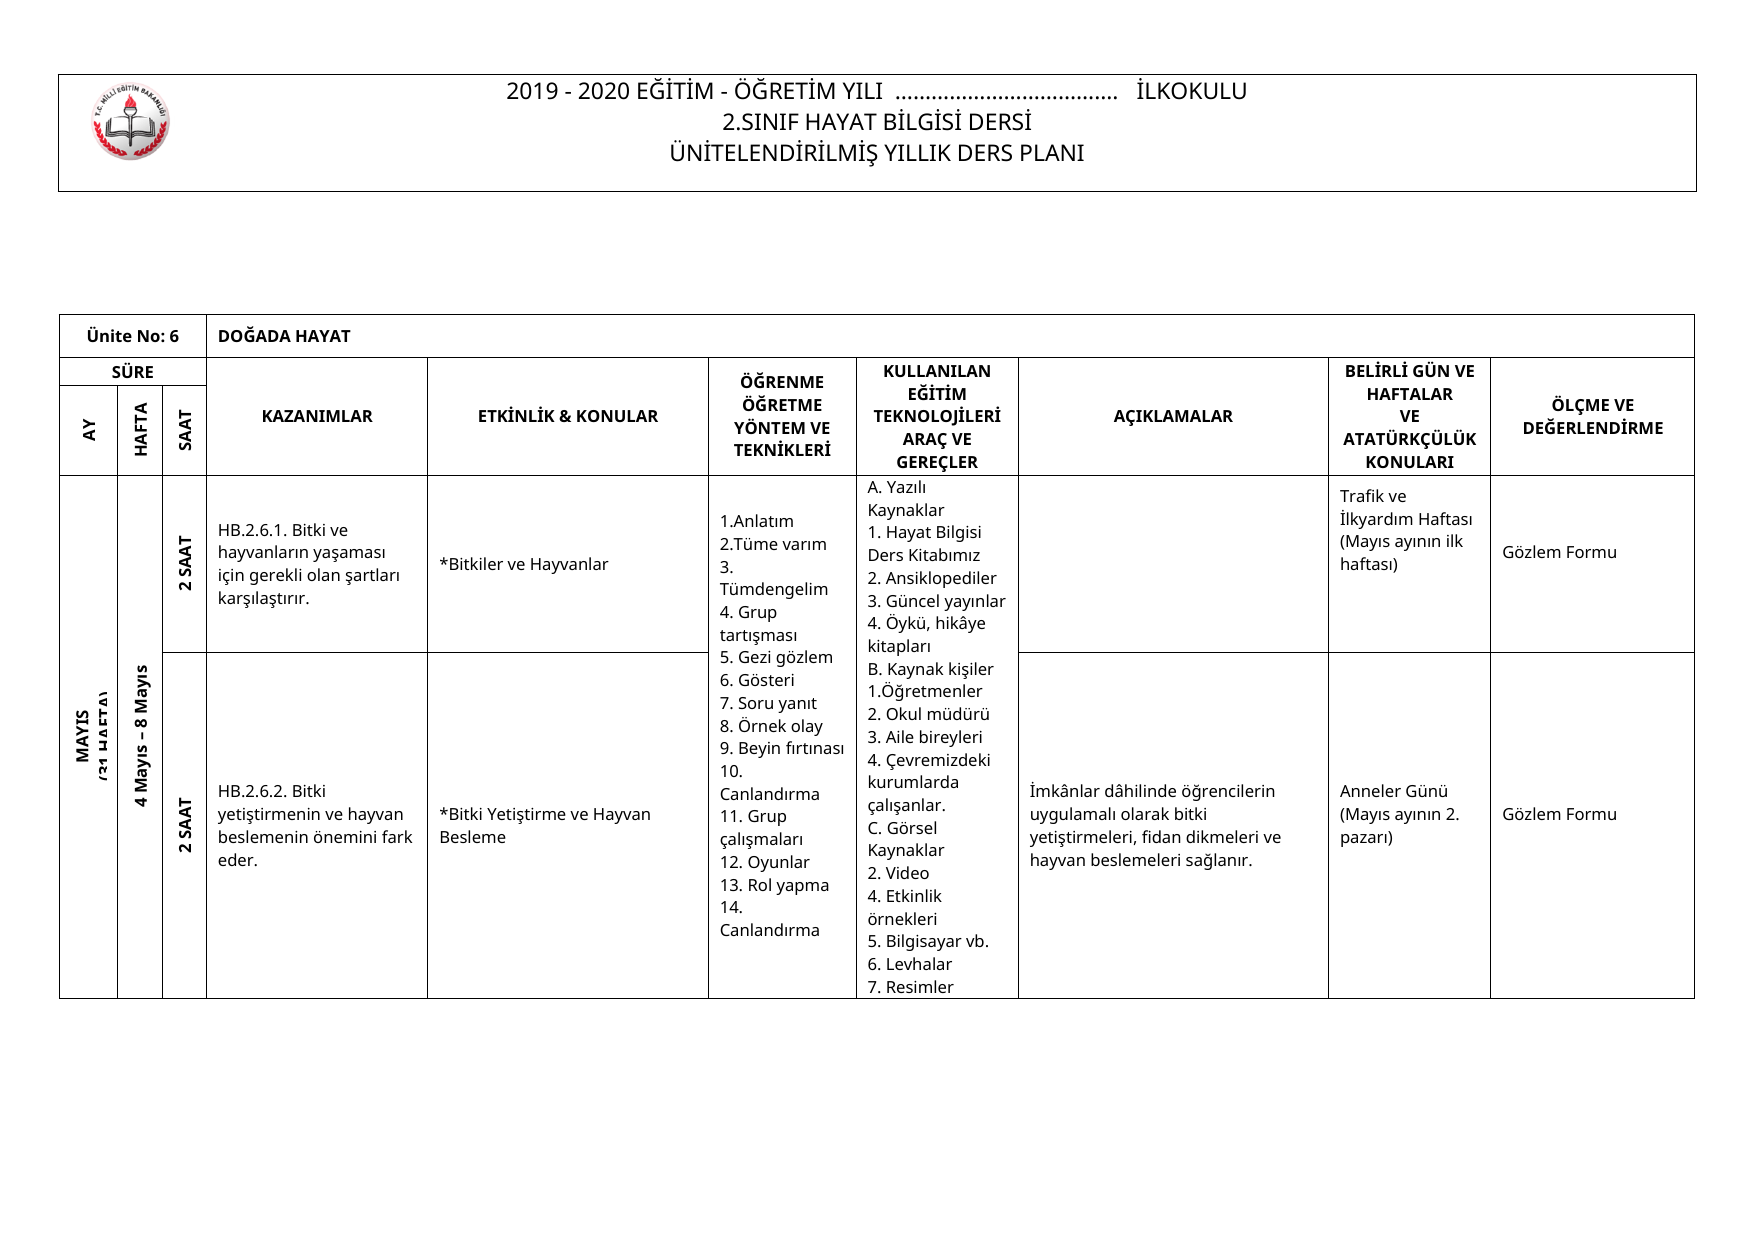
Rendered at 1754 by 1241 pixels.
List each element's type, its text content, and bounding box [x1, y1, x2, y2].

table_header DOĞADA HAYAT [207, 315, 1694, 357]
table_cell HAFTA [118, 386, 162, 475]
table_cell MAYIS (31.HAFTA) [60, 476, 117, 998]
table_cell KULLANILAN EĞİTİM TEKNOLOJİLERİ ARAÇ VE GEREÇLER [857, 358, 1018, 475]
table_cell A. Yazılı Kaynaklar 1. Hayat Bilgisi Ders Kitabımız 2. Ansiklopediler 3. Güncel yayınlar 4. Öykü, hikâye kitapları B. Kaynak kişiler 1.Öğretmenler 2. Okul müdürü 3. Aile bireyleri 4. Çevremizdeki kurumlarda çalışanlar. C. Görsel Kaynaklar 2. Video 4. Etkinlik örnekleri 5. Bilgisayar vb. 6. Levhalar 7. Resimler [857, 476, 1018, 998]
table_cell Anneler Günü (Mayıs ayının 2. pazarı) [1329, 653, 1490, 998]
table_cell *Bitki Yetiştirme ve Hayvan Besleme [428, 653, 708, 998]
table_cell AÇIKLAMALAR [1019, 358, 1328, 475]
table_cell AY [60, 386, 117, 475]
table_cell ÖĞRENME ÖĞRETME YÖNTEM VE TEKNİKLERİ [709, 358, 856, 475]
table_cell 1.Anlatım 2.Tüme varım 3. Tümdengelim 4. Grup tartışması 5. Gezi gözlem 6. Gösteri 7. Soru yanıt 8. Örnek olay 9. Beyin fırtınası 10. Canlandırma 11. Grup çalışmaları 12. Oyunlar 13. Rol yapma 14. Canlandırma [709, 476, 856, 998]
table_cell KAZANIMLAR [207, 358, 427, 475]
table_cell HB.2.6.1. Bitki ve hayvanların yaşaması için gerekli olan şartları karşılaştırır. [207, 476, 427, 652]
table_cell ÖLÇME VE DEĞERLENDİRME [1491, 358, 1694, 475]
table_cell BELİRLİ GÜN VE HAFTALAR VE ATATÜRKÇÜLÜK KONULARI [1329, 358, 1490, 475]
table_cell SAAT [163, 386, 206, 475]
picture [85, 77, 175, 167]
table_cell SÜRE [60, 358, 206, 385]
table_header Ünite No: 6 [60, 315, 206, 357]
table_cell [1019, 476, 1328, 652]
table_cell *Bitkiler ve Hayvanlar [428, 476, 708, 652]
table_cell ETKİNLİK & KONULAR [428, 358, 708, 475]
table_cell Gözlem Formu [1491, 476, 1694, 652]
table_cell 2 SAAT [163, 653, 206, 998]
table_cell Trafik ve İlkyardım Haftası (Mayıs ayının ilk haftası) [1329, 476, 1490, 652]
table_cell Gözlem Formu [1491, 653, 1694, 998]
table_cell 2 SAAT [163, 476, 206, 652]
table_cell 4 Mayıs – 8 Mayıs [118, 476, 162, 998]
table_cell İmkânlar dâhilinde öğrencilerin uygulamalı olarak bitki yetiştirmeleri, fidan dikmeleri ve hayvan beslemeleri sağlanır. [1019, 653, 1328, 998]
table_cell HB.2.6.2. Bitki yetiştirmenin ve hayvan beslemenin önemini fark eder. [207, 653, 427, 998]
